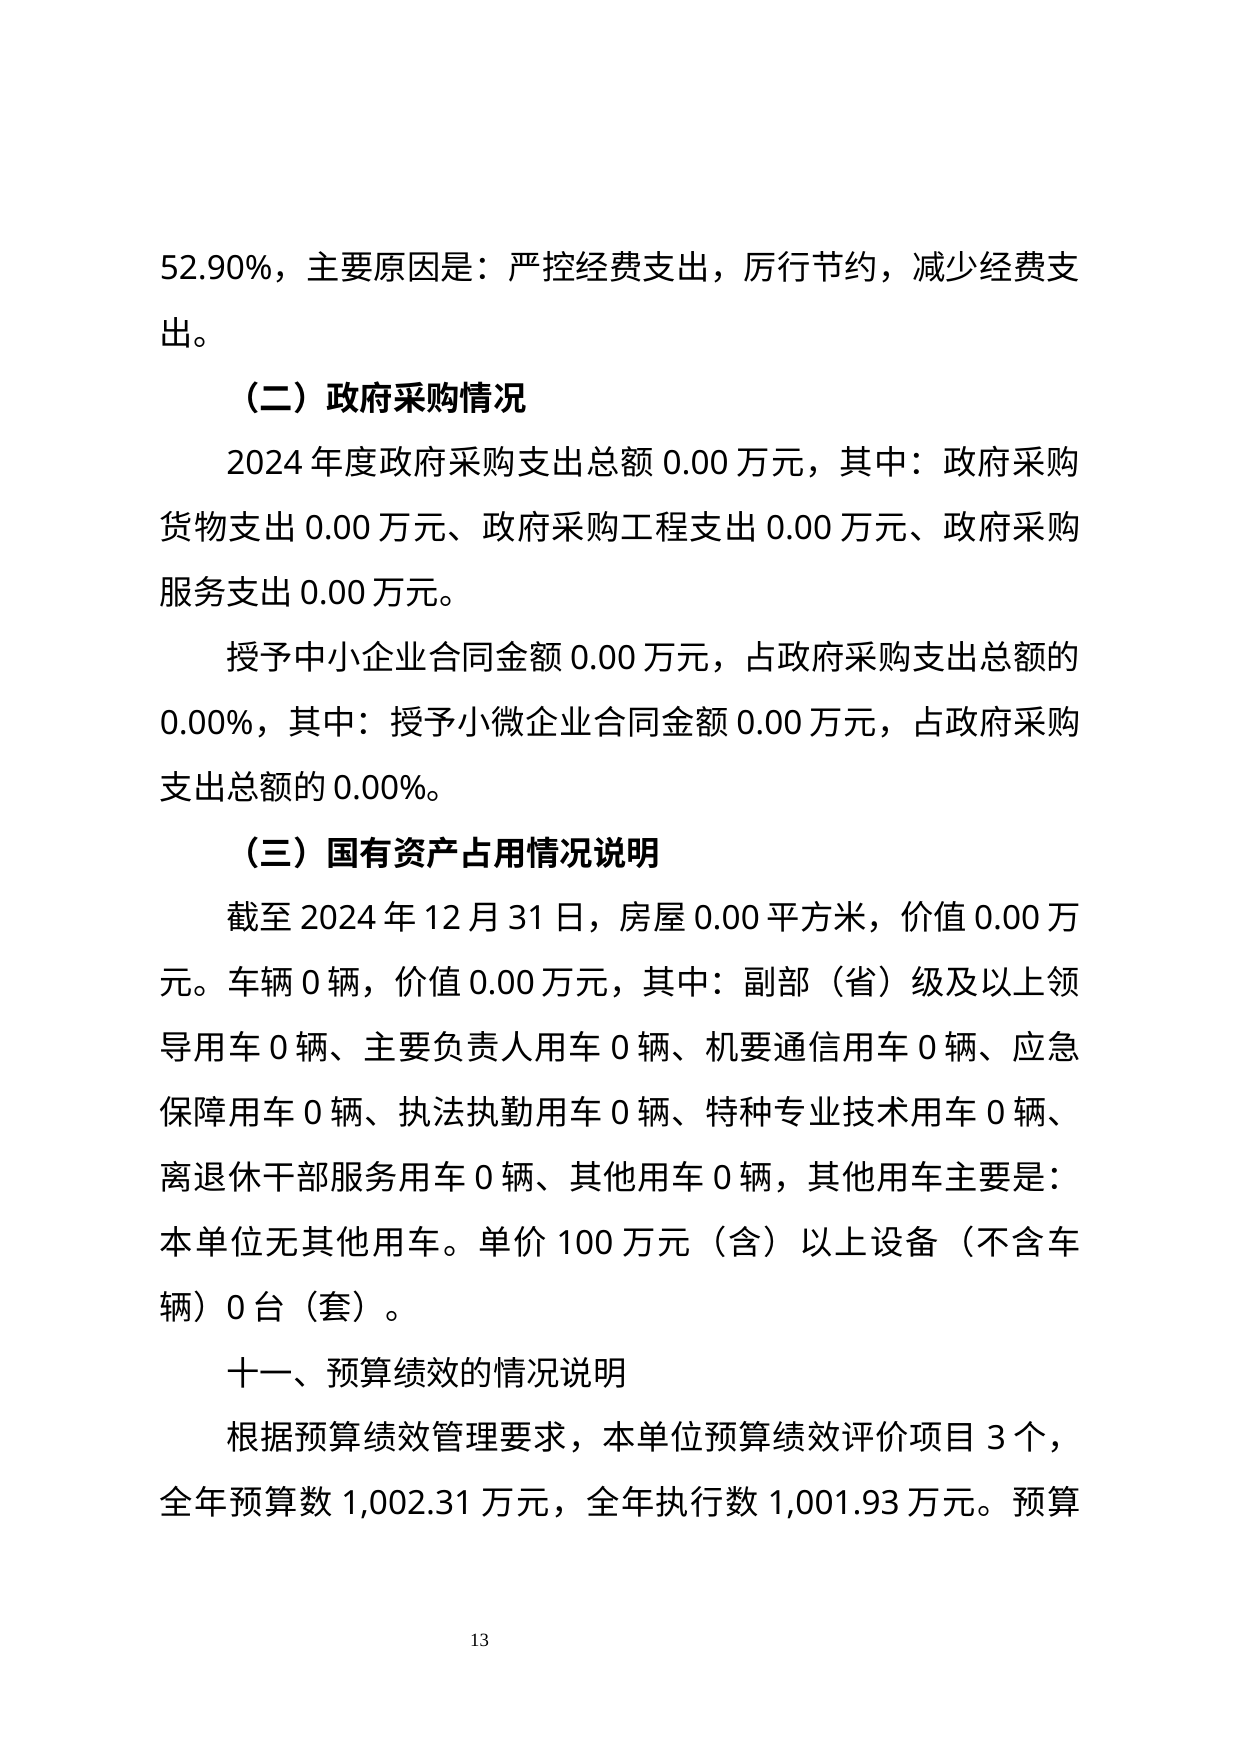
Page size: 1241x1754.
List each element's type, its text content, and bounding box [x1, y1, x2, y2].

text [159, 1403, 1081, 1533]
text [159, 233, 1081, 363]
text （三）国有资产占用情况说明 [159, 818, 1081, 883]
text 授予中小企业合同金额0.00万元，占政府采购支出总额的0.00%，其中：授予小微企业合同金额0.00万元，占政府采购支出总额的0.00%。 [159, 623, 1081, 818]
text 截至2024年12月31日，房屋0.00平方米，价值0.00万元。车辆0辆，价值0.00万元，其中：副部（省）级及以上领导用车0辆、主要负责人用车0辆、机要通信用车0辆、应急保障用车0辆、执法执勤用车0辆、特种专业技术用车0辆、离退休干部服务用车0辆、其他用车0辆，其他用车主要是：本单位无其他用车。单价100万元（含）以上设备（不含车辆）0台（套）。 [159, 883, 1081, 1338]
text 十一、预算绩效的情况说明 [159, 1338, 1081, 1403]
text 2024年度政府采购支出总额0.00万元，其中：政府采购货物支出0.00万元、政府采购工程支出0.00万元、政府采购服务支出0.00万元。 [159, 428, 1081, 623]
text （二）政府采购情况 [159, 363, 1081, 428]
